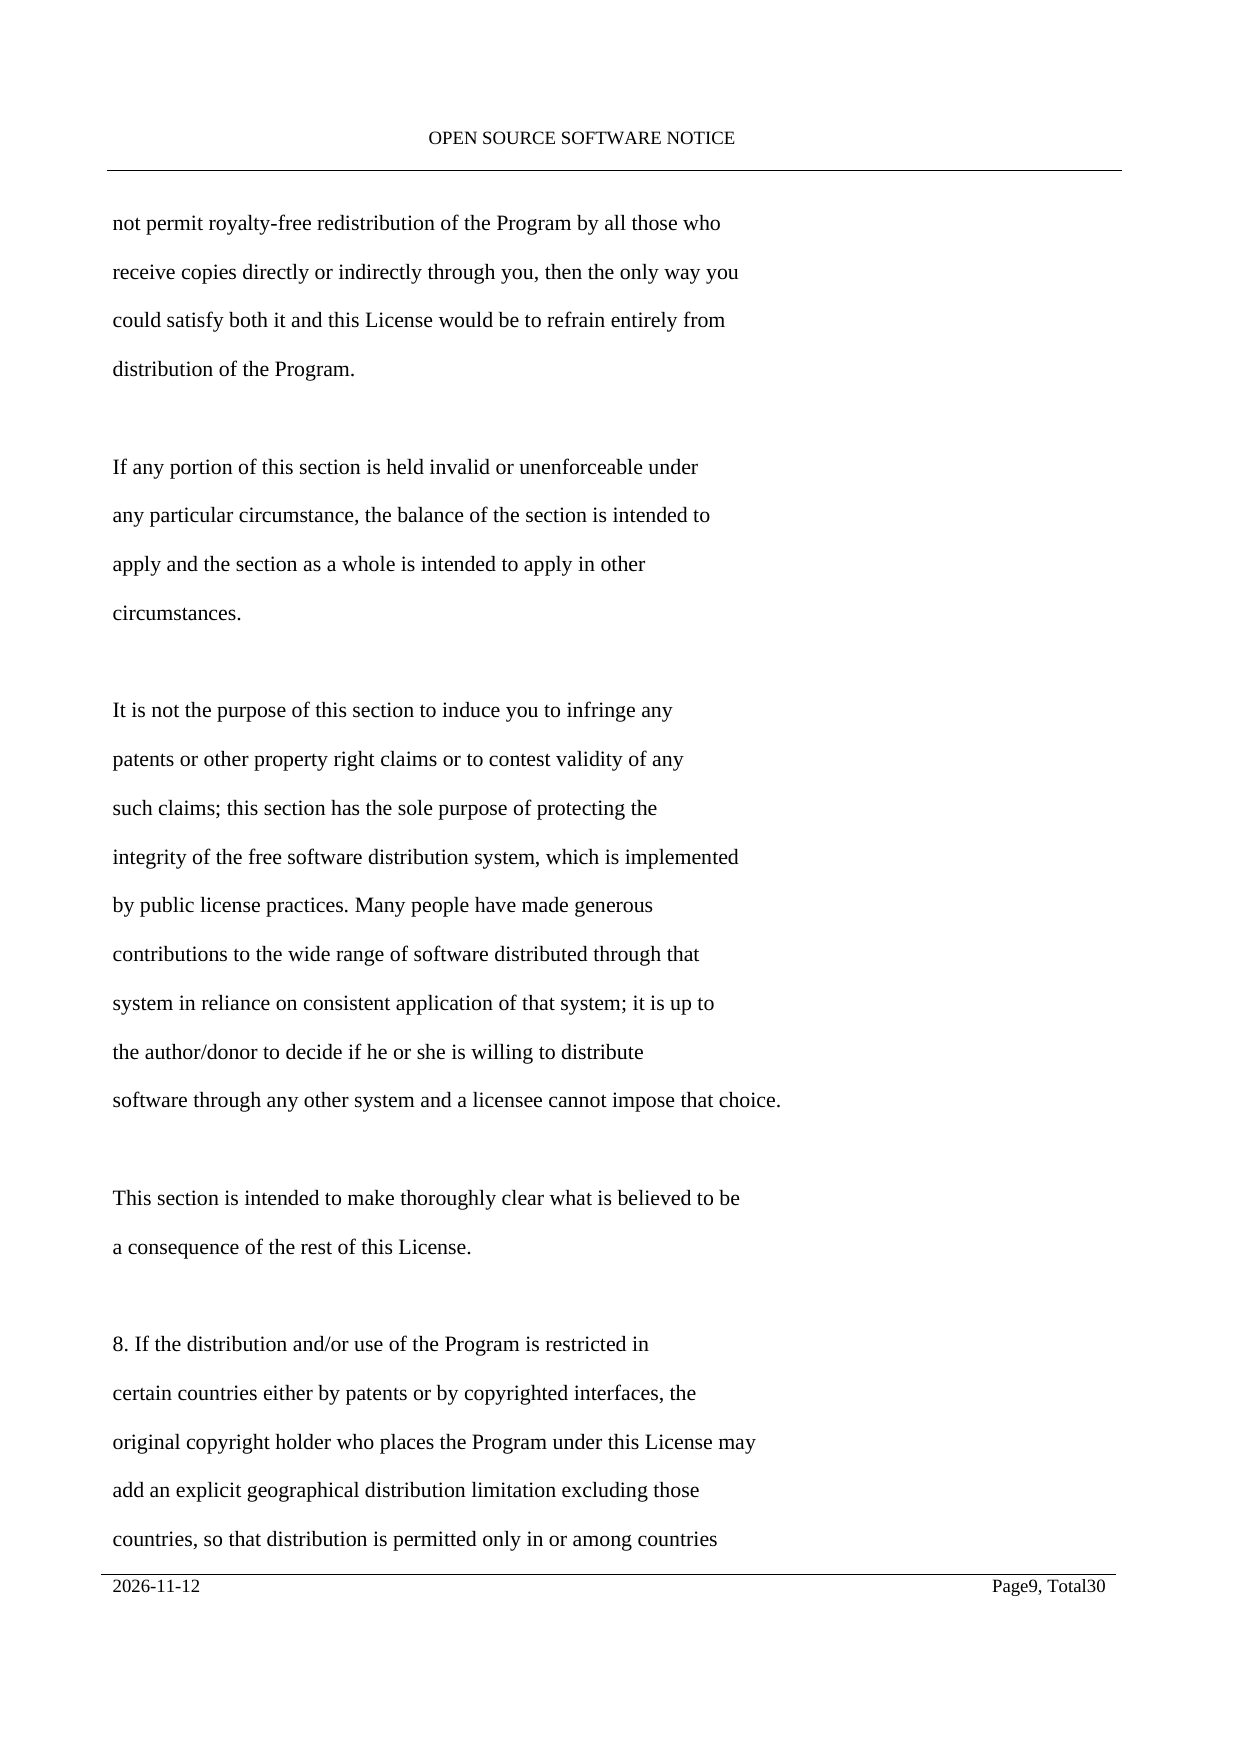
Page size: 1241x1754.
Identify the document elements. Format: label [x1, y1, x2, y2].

text [112, 206, 1128, 1555]
